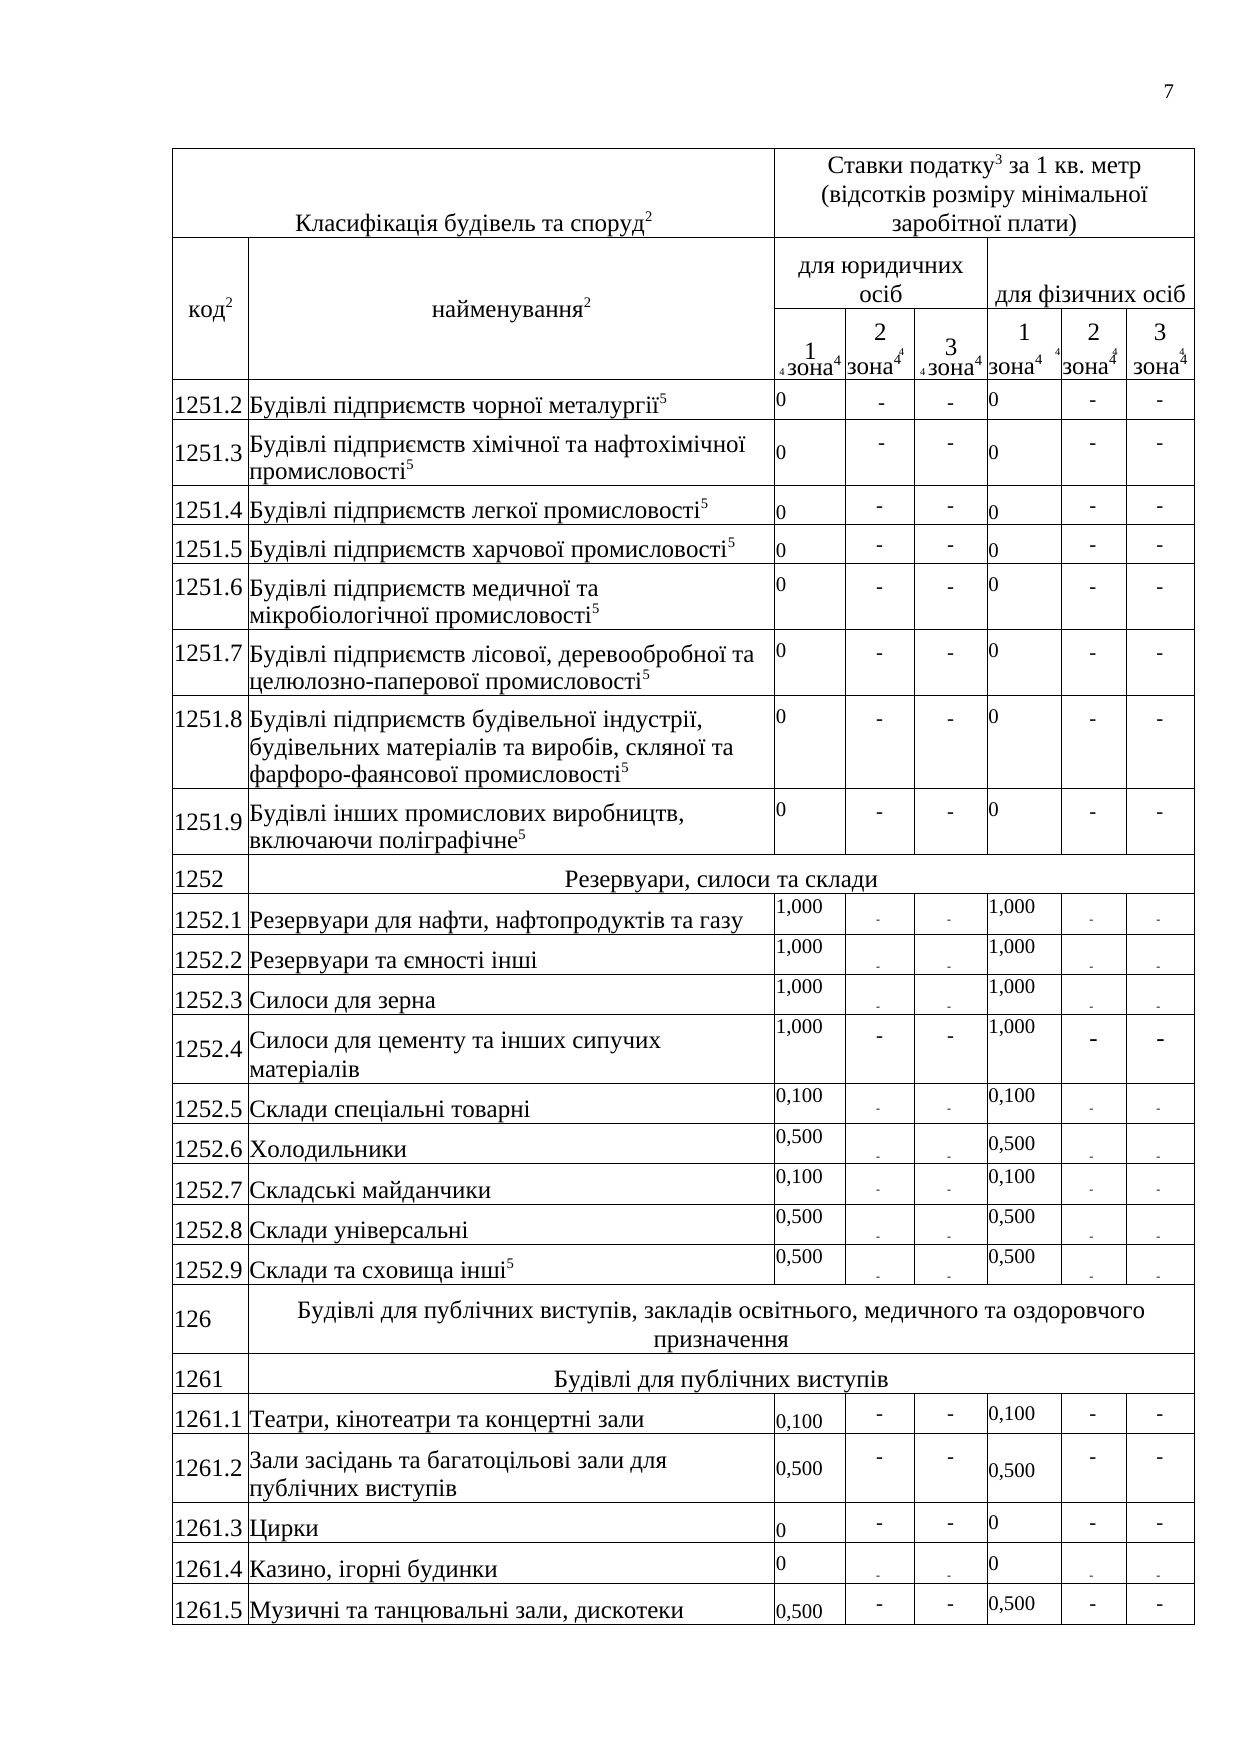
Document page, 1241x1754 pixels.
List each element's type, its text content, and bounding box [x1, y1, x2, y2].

table_cell - [915, 486, 987, 524]
table_cell - [846, 1543, 914, 1582]
table_cell 0 [775, 525, 845, 562]
table_cell - [915, 789, 987, 854]
table_cell - [846, 789, 914, 854]
table_cell - [915, 894, 987, 933]
table_cell - [1062, 564, 1126, 629]
table_cell 1251.2 [173, 380, 248, 419]
table_cell 1,000 [988, 894, 1061, 933]
table_cell - [846, 975, 914, 1013]
table_cell найменування2 [249, 238, 774, 379]
table_cell - [846, 1394, 914, 1433]
table_cell 0,100 [988, 1084, 1061, 1123]
table_cell - [1062, 525, 1126, 562]
table_cell 1252.8 [173, 1205, 248, 1243]
table_cell - [1127, 696, 1194, 788]
table_cell 1261.4 [173, 1543, 248, 1582]
table_cell - [846, 696, 914, 788]
table_cell 0,500 [988, 1434, 1061, 1502]
table_cell 0,100 [775, 1084, 845, 1123]
table_cell 0 [775, 630, 845, 695]
table_cell - [1127, 975, 1194, 1013]
table_cell 2 4 зона4 [1062, 309, 1126, 379]
table_cell - [1127, 1543, 1194, 1582]
table_cell для юридичних осіб [775, 238, 987, 308]
table_cell Музичні та танцювальні зали, дискотеки [249, 1584, 774, 1623]
table_cell Резервуари та ємності інші [249, 935, 774, 973]
table_cell 0 [775, 380, 845, 419]
table_cell - [915, 1205, 987, 1243]
table_cell 1252.4 [173, 1015, 248, 1082]
table_cell 0 [988, 789, 1061, 854]
table_cell 0 [988, 420, 1061, 485]
table_cell - [846, 630, 914, 695]
table_cell - [1062, 380, 1126, 419]
table_cell - [915, 380, 987, 419]
table_cell - [1062, 1584, 1126, 1623]
table_cell - [915, 630, 987, 695]
table_cell - [846, 1503, 914, 1542]
table_cell - [1127, 1584, 1194, 1623]
table_cell 1252.2 [173, 935, 248, 973]
table_cell 1252.5 [173, 1084, 248, 1123]
table_cell - [1062, 1394, 1126, 1433]
table_cell - [846, 1584, 914, 1623]
table_cell Холодильники [249, 1124, 774, 1163]
table_cell - [1127, 894, 1194, 933]
table_cell - [846, 935, 914, 973]
table_cell Будівлі підприємств хімічної та нафтохімічної промисловості5 [249, 420, 774, 485]
table_cell 0 [775, 696, 845, 788]
table_cell - [846, 1124, 914, 1163]
table_cell 0 [988, 564, 1061, 629]
table_cell код2 [173, 238, 248, 379]
table_cell - [1127, 1434, 1194, 1502]
table_cell Зали засідань та багатоцільові зали для публічних виступів [249, 1434, 774, 1502]
table_cell - [1127, 1084, 1194, 1123]
table_cell - [1062, 630, 1126, 695]
table_cell - [1062, 1543, 1126, 1582]
table_cell 1,000 [988, 1015, 1061, 1082]
table_cell Силоси для зерна [249, 975, 774, 1013]
table_cell - [846, 486, 914, 524]
table_cell - [1127, 420, 1194, 485]
table_cell - [846, 1245, 914, 1283]
table_cell - [1062, 789, 1126, 854]
table_cell 1261.1 [173, 1394, 248, 1433]
table_cell 0,500 [988, 1245, 1061, 1283]
table_cell - [915, 696, 987, 788]
table_cell 0 [775, 420, 845, 485]
table_cell - [1062, 1015, 1126, 1082]
table_cell 3 4 зона4 [915, 309, 987, 379]
table_cell 1,000 [988, 935, 1061, 973]
table_cell - [1127, 789, 1194, 854]
table_cell - [1062, 975, 1126, 1013]
table_cell 0 [775, 789, 845, 854]
table_cell - [915, 1084, 987, 1123]
table_cell Резервуари, силоси та склади [249, 855, 1194, 893]
table_cell Будівлі підприємств будівельної індустрії, будівельних матеріалів та виробів, скляної та фарфоро-фаянсової промисловості5 [249, 696, 774, 788]
table_cell - [915, 420, 987, 485]
table_cell для фізичних осіб [988, 238, 1194, 308]
table_cell - [846, 525, 914, 562]
table_cell 0 [775, 486, 845, 524]
table_cell - [1127, 1124, 1194, 1163]
table_cell 1251.7 [173, 630, 248, 695]
table_cell - [915, 1543, 987, 1582]
table_cell - [915, 1434, 987, 1502]
table_cell Будівлі інших промислових виробництв, включаючи поліграфічне5 [249, 789, 774, 854]
table_cell 1251.5 [173, 525, 248, 562]
table_cell 0,500 [988, 1584, 1061, 1623]
table_cell Казино, ігорні будинки [249, 1543, 774, 1582]
table_cell 1252.7 [173, 1164, 248, 1203]
table_cell - [1127, 1503, 1194, 1542]
table_cell 1252.9 [173, 1245, 248, 1283]
table_cell - [846, 1164, 914, 1203]
table_cell 1251.8 [173, 696, 248, 788]
table_cell 1251.3 [173, 420, 248, 485]
table_cell - [846, 1205, 914, 1243]
table_cell - [1062, 1245, 1126, 1283]
table_cell - [846, 1434, 914, 1502]
table_cell - [1062, 1503, 1126, 1542]
table_cell 0 [988, 630, 1061, 695]
table_cell - [1127, 630, 1194, 695]
table_cell - [846, 380, 914, 419]
table_cell - [846, 420, 914, 485]
table_cell Силоси для цементу та інших сипучих матеріалів [249, 1015, 774, 1082]
table_cell Театри, кінотеатри та концертні зали [249, 1394, 774, 1433]
table_cell 1251.4 [173, 486, 248, 524]
table_cell 1251.6 [173, 564, 248, 629]
table_cell 3 4 зона4 [1127, 309, 1194, 379]
table_cell - [915, 564, 987, 629]
table_cell Складські майданчики [249, 1164, 774, 1203]
table_cell 1251.9 [173, 789, 248, 854]
table_cell 1,000 [775, 1015, 845, 1082]
table_cell 0 [988, 486, 1061, 524]
table_cell - [1062, 1084, 1126, 1123]
table_cell - [915, 1394, 987, 1433]
table_cell Склади спеціальні товарні [249, 1084, 774, 1123]
table_cell 1261.5 [173, 1584, 248, 1623]
table_cell 2 4 зона4 [846, 309, 914, 379]
table_cell - [915, 1245, 987, 1283]
table_cell 0,100 [988, 1394, 1061, 1433]
table_cell - [846, 564, 914, 629]
table_cell - [1127, 525, 1194, 562]
table_cell 1 4 зона4 [775, 309, 845, 379]
table_cell 1252 [173, 855, 248, 893]
table_cell - [1127, 564, 1194, 629]
table_cell - [915, 975, 987, 1013]
table_cell Будівлі підприємств лісової, деревообробної та целюлозно-паперової промисловості5 [249, 630, 774, 695]
table_cell 0,500 [988, 1205, 1061, 1243]
table_cell 1261.3 [173, 1503, 248, 1542]
table_cell - [846, 1084, 914, 1123]
table_cell Будівлі підприємств легкої промисловості5 [249, 486, 774, 524]
table_cell - [1062, 894, 1126, 933]
table_cell - [1062, 1124, 1126, 1163]
table_cell - [1127, 1394, 1194, 1433]
table_cell 0 [775, 1543, 845, 1582]
table_cell 0 [988, 525, 1061, 562]
table_cell - [846, 1015, 914, 1082]
table_cell 0 [988, 696, 1061, 788]
table_cell 1252.3 [173, 975, 248, 1013]
table_cell 1,000 [775, 894, 845, 933]
table_cell - [1127, 1015, 1194, 1082]
table_cell - [915, 1015, 987, 1082]
table_cell 0,500 [775, 1245, 845, 1283]
table_cell - [1127, 1245, 1194, 1283]
table_cell 0 [988, 1543, 1061, 1582]
table_cell 0,100 [775, 1394, 845, 1433]
table_cell 1,000 [988, 975, 1061, 1013]
table_cell - [1062, 1205, 1126, 1243]
table_cell - [915, 1164, 987, 1203]
table_cell Склади та сховища інші5 [249, 1245, 774, 1283]
table_cell Цирки [249, 1503, 774, 1542]
table_cell 0,500 [775, 1124, 845, 1163]
table_cell - [915, 1503, 987, 1542]
table_cell - [1062, 420, 1126, 485]
table_header Класифікація будівель та споруд2 [173, 149, 774, 237]
table_cell Будівлі для публічних виступів [249, 1354, 1194, 1393]
table_cell - [915, 1124, 987, 1163]
table_cell 1252.1 [173, 894, 248, 933]
table_cell - [915, 935, 987, 973]
table_cell - [1127, 935, 1194, 973]
table_cell - [1127, 380, 1194, 419]
table_cell - [1062, 1164, 1126, 1203]
table_cell 1 4 зона4 [988, 309, 1061, 379]
table_cell - [1127, 1205, 1194, 1243]
table_cell 0 [775, 1503, 845, 1542]
table_cell 1,000 [775, 935, 845, 973]
table_cell Будівлі підприємств харчової промисловості5 [249, 525, 774, 562]
table_cell 0 [775, 564, 845, 629]
table_cell Будівлі підприємств медичної та мікробіологічної промисловості5 [249, 564, 774, 629]
table_cell - [1127, 486, 1194, 524]
table_cell - [1062, 696, 1126, 788]
table_cell 126 [173, 1285, 248, 1352]
table_cell 1261.2 [173, 1434, 248, 1502]
table_cell 0,500 [775, 1205, 845, 1243]
table_cell Будівлі підприємств чорної металургії5 [249, 380, 774, 419]
table_cell 0,500 [775, 1434, 845, 1502]
table_cell 1,000 [775, 975, 845, 1013]
table_cell - [1062, 935, 1126, 973]
table_cell 1252.6 [173, 1124, 248, 1163]
table_cell 0 [988, 1503, 1061, 1542]
table_cell 0 [988, 380, 1061, 419]
table_cell Резервуари для нафти, нафтопродуктів та газу [249, 894, 774, 933]
table_cell Склади універсальні [249, 1205, 774, 1243]
table_cell - [846, 894, 914, 933]
table_cell 0,100 [988, 1164, 1061, 1203]
table_cell - [915, 1584, 987, 1623]
table_cell 0,100 [775, 1164, 845, 1203]
table_cell 0,500 [988, 1124, 1061, 1163]
table_cell - [1127, 1164, 1194, 1203]
table_cell 0,500 [775, 1584, 845, 1623]
table_header Ставки податку3 за 1 кв. метр (відсотків розміру мінімальної заробітної плати) [775, 149, 1194, 237]
table_cell Будівлі для публічних виступів, закладів освітнього, медичного та оздоровчого призначення [249, 1285, 1194, 1352]
table_cell - [915, 525, 987, 562]
table_cell - [1062, 1434, 1126, 1502]
table_cell 1261 [173, 1354, 248, 1393]
table_cell - [1062, 486, 1126, 524]
